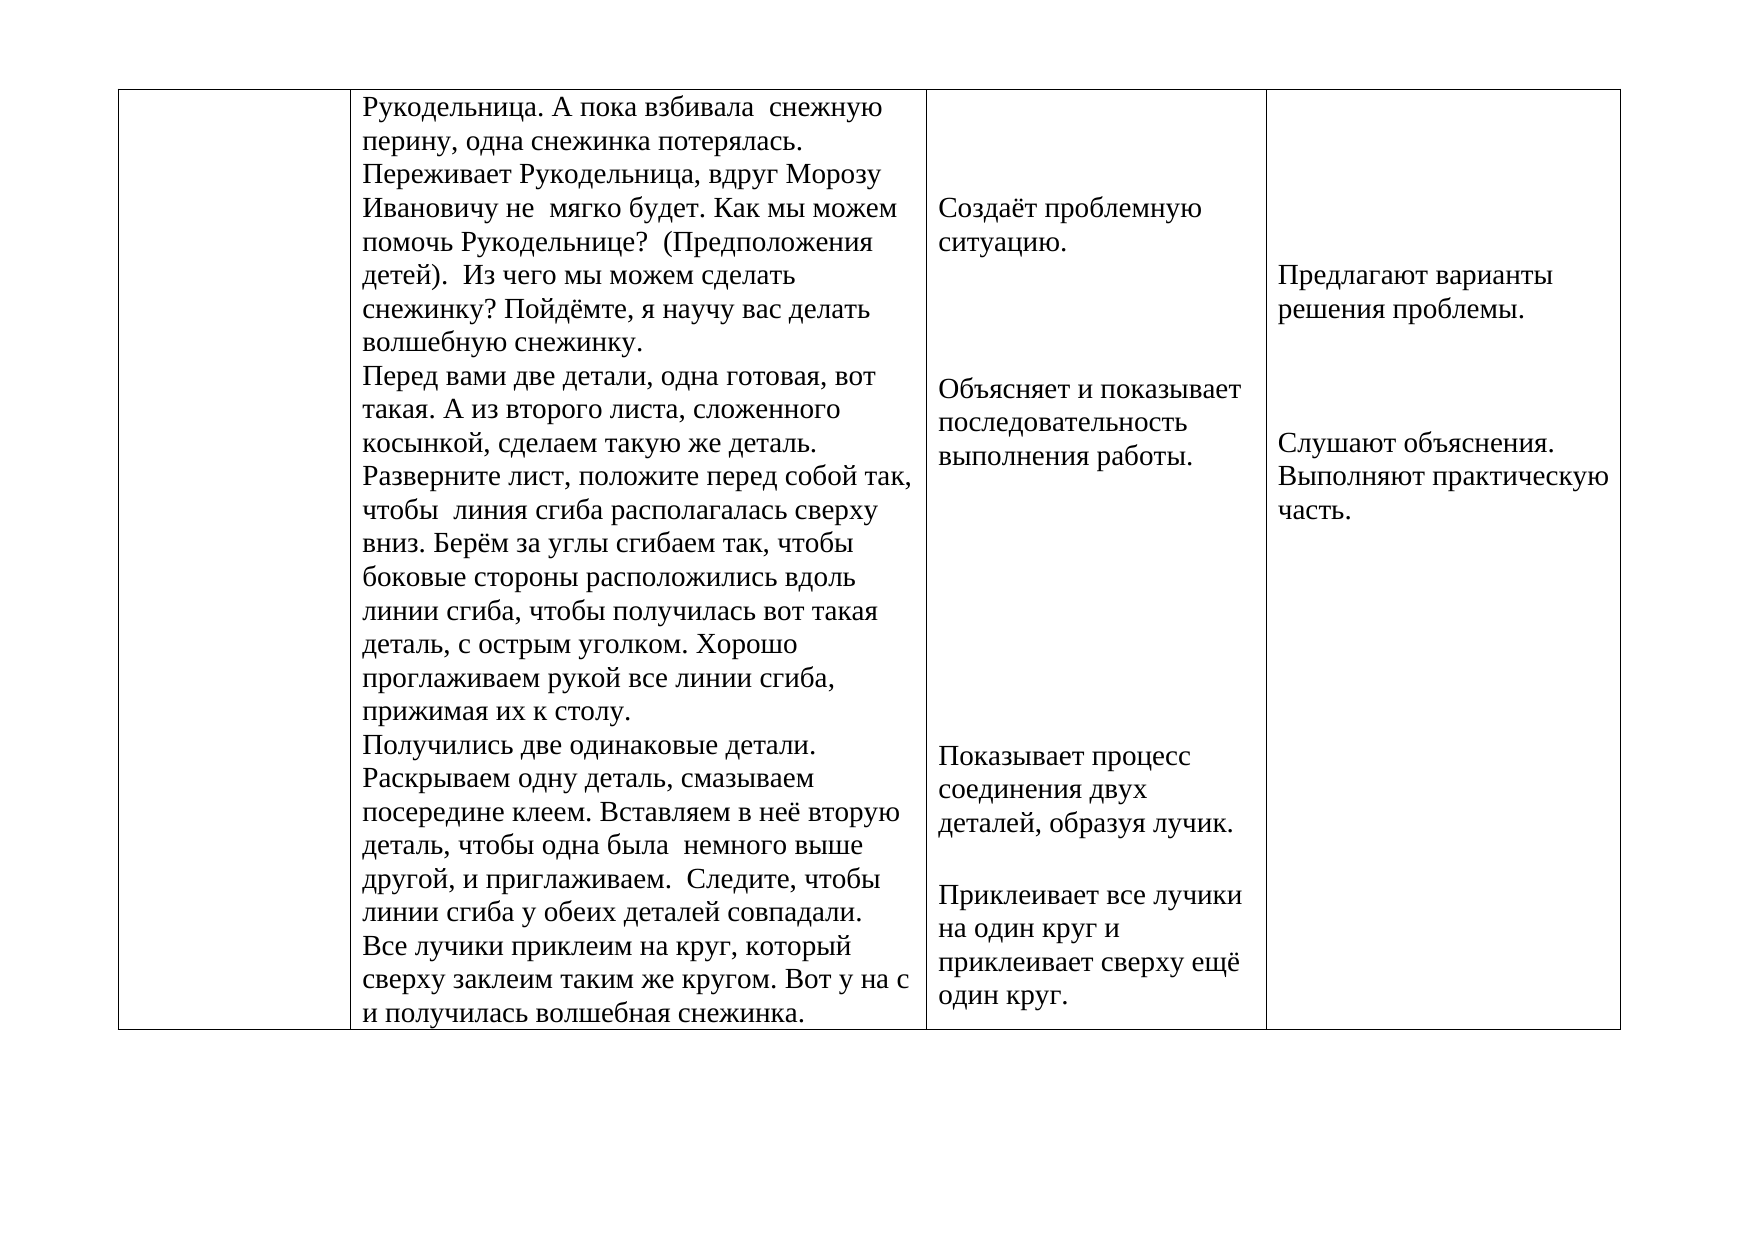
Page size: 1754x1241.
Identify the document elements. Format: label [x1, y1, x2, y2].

table_cell [119, 90, 350, 1029]
table_cell [1267, 90, 1620, 1029]
table_cell [927, 90, 1266, 1029]
table_cell [351, 90, 926, 1029]
